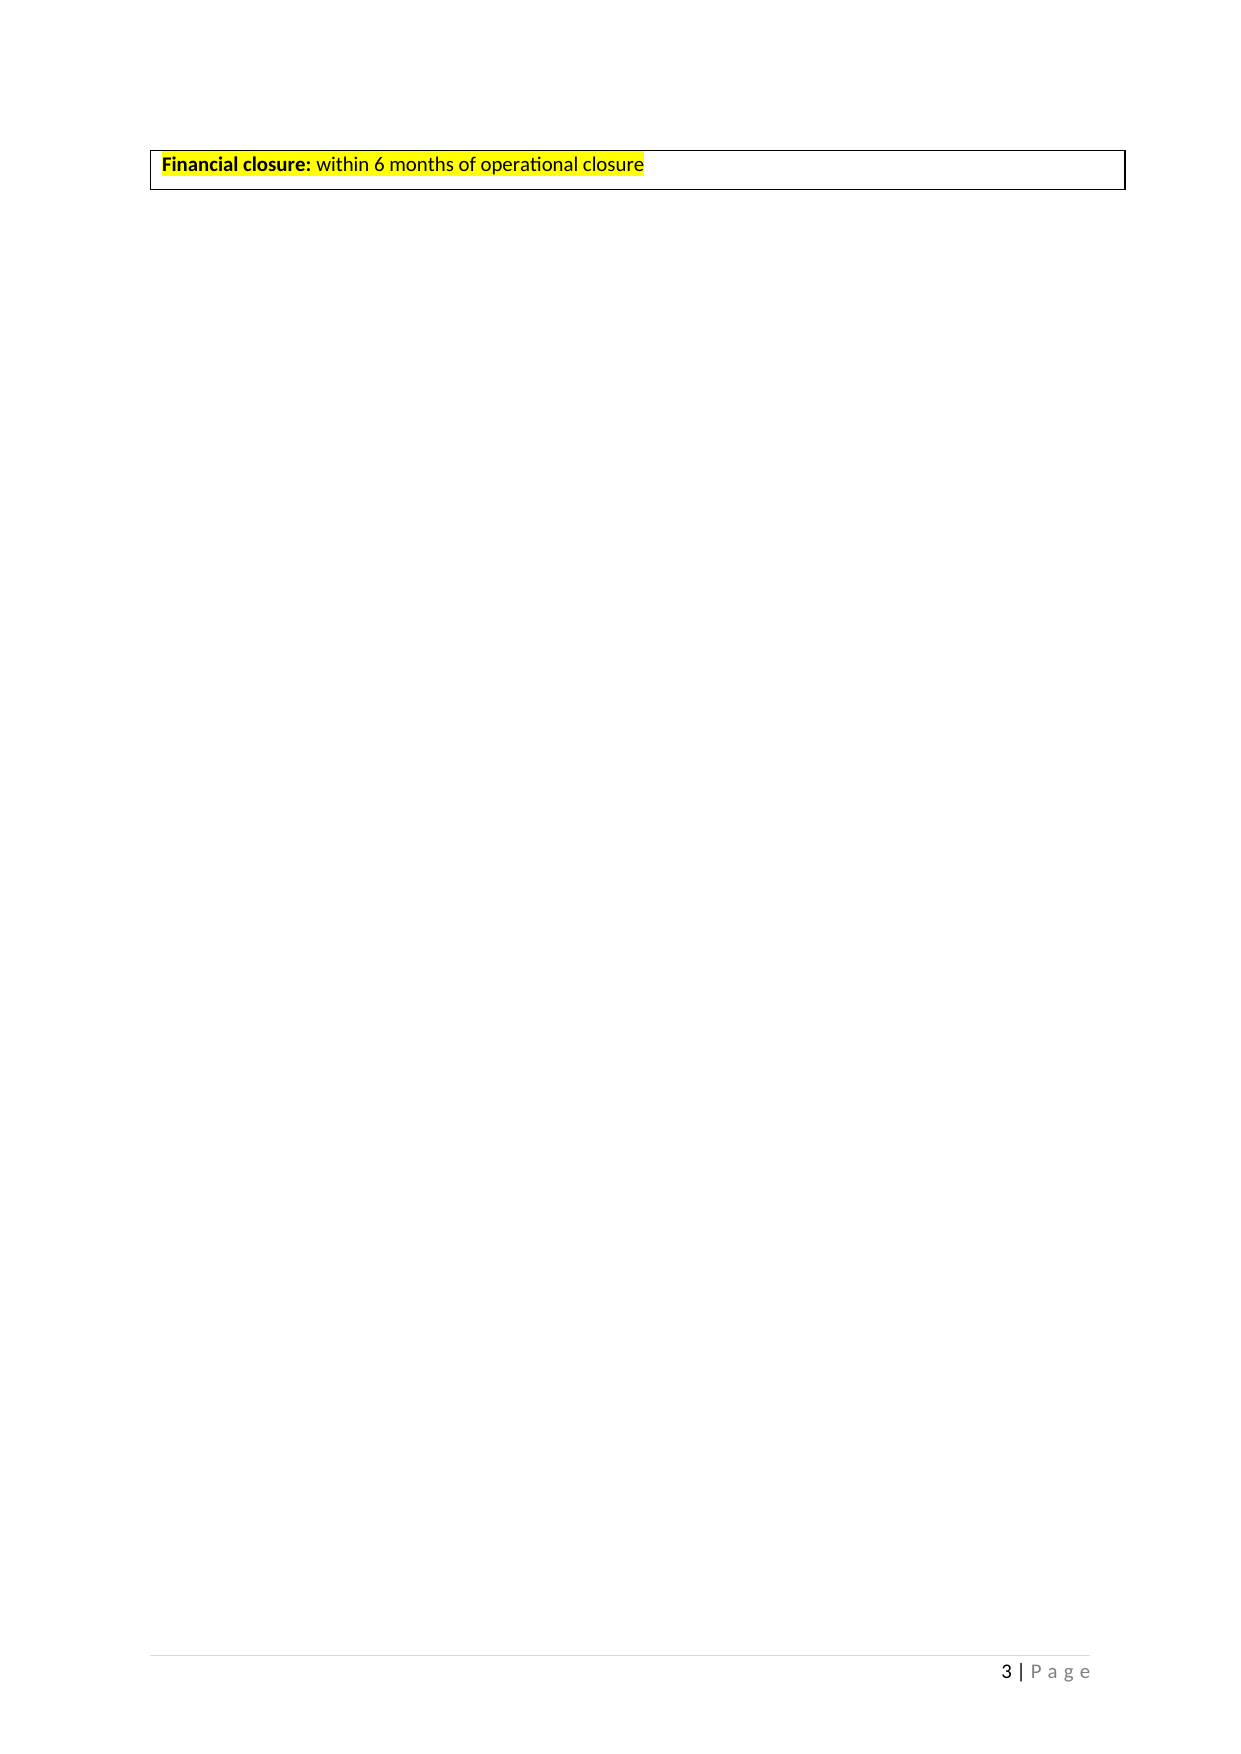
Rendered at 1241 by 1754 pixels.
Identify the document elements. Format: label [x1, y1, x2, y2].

table_cell [151, 151, 1124, 189]
